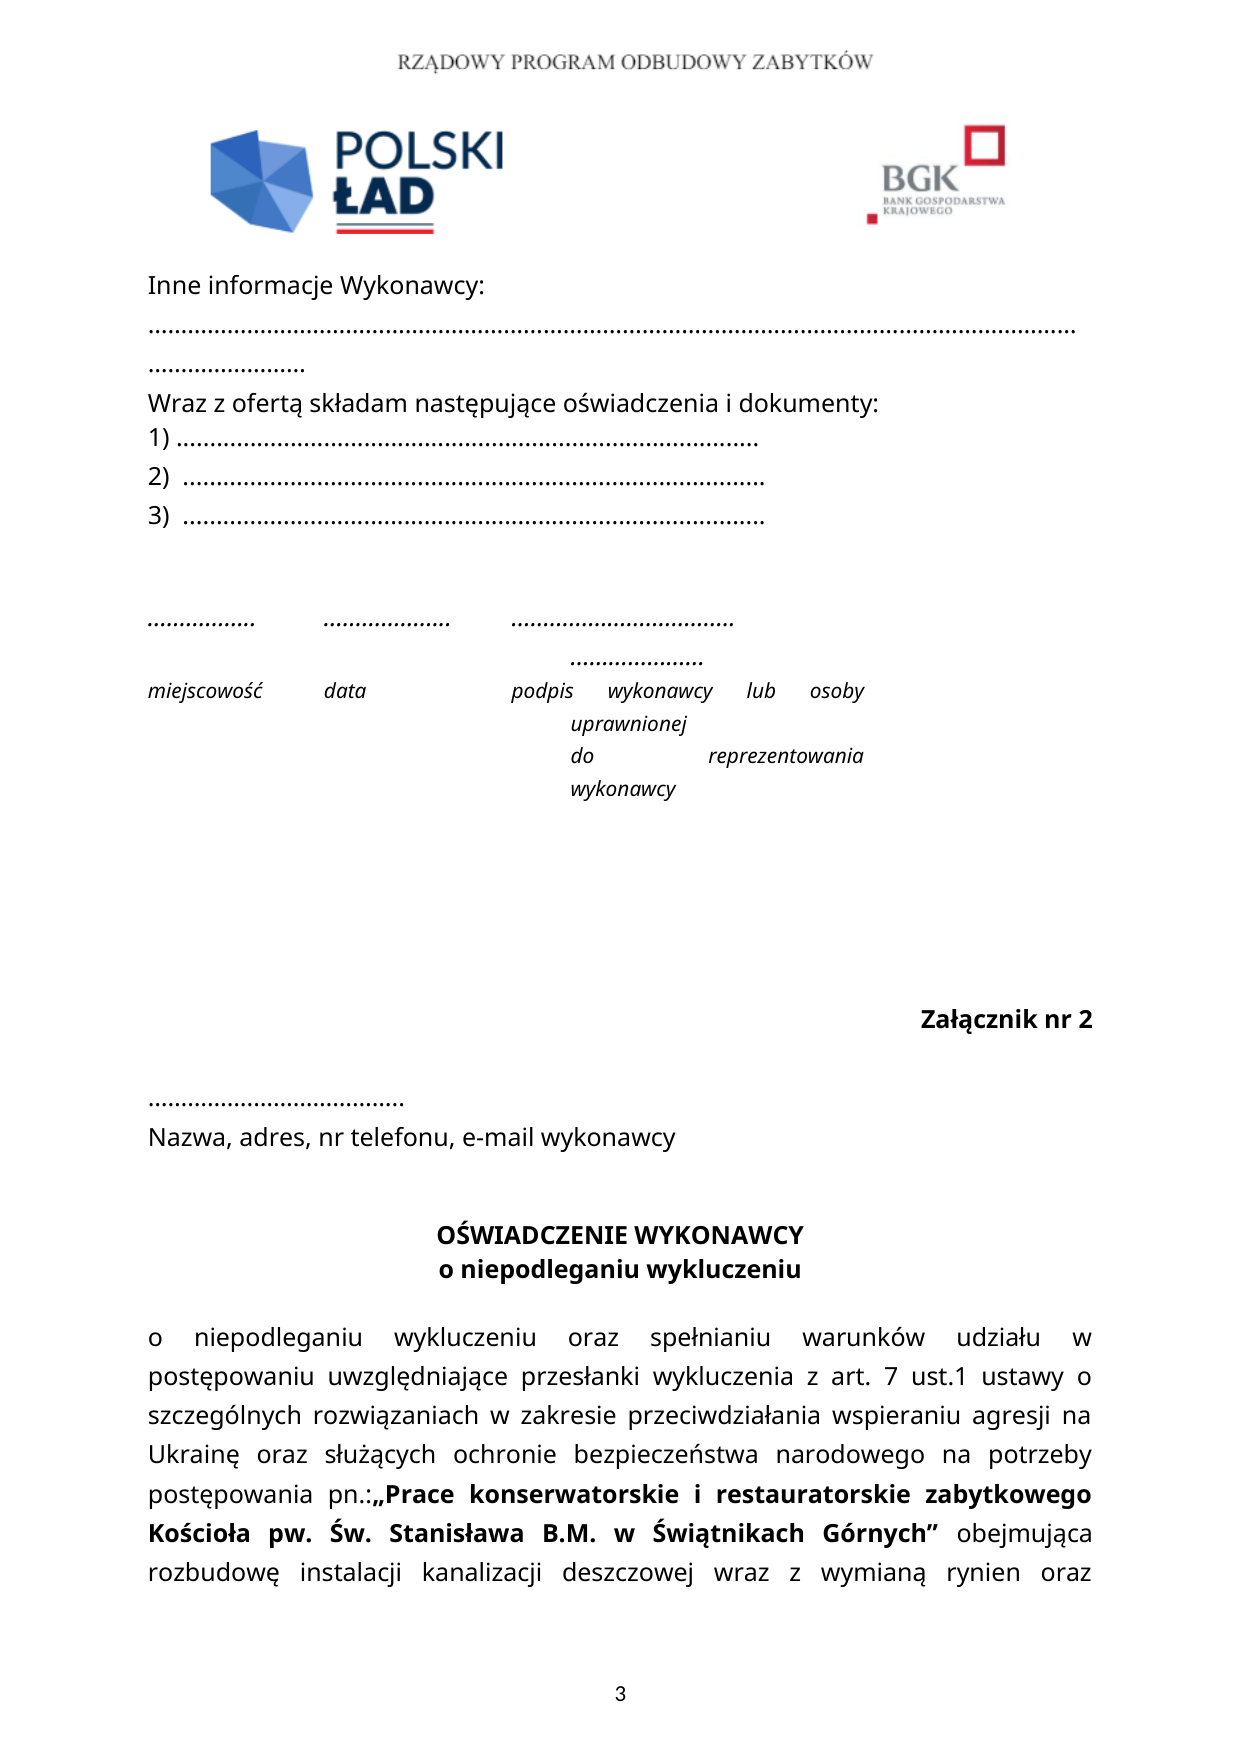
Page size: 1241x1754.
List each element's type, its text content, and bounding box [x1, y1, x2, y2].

list ....................................................................................... [148, 419, 1093, 453]
table_header …………….. [136, 599, 312, 676]
text Nazwa, adres, nr telefonu, e-mail wykonawcy [148, 1119, 1093, 1153]
table_cell podpis wykonawcy lub osoby uprawnionej do reprezentowania wykonawcy [500, 676, 875, 806]
list ....................................................................................... [148, 498, 1093, 532]
table_cell miejscowość [136, 676, 312, 806]
text Wraz z ofertą składam następujące oświadczenia i dokumenty: [148, 385, 1093, 419]
text Załącznik nr 2 [148, 1002, 1093, 1036]
text …………….………………….. [148, 1080, 1093, 1114]
text ………………………………………………………………………………………………………………………………………………… [148, 307, 1093, 380]
list ....................................................................................... [148, 458, 1093, 493]
text Inne informacje Wykonawcy: [148, 268, 1093, 302]
text o niepodleganiu wykluczeniu [148, 1252, 1093, 1286]
picture [191, 44, 1049, 234]
table_cell data [313, 676, 500, 806]
text OŚWIADCZENIE WYKONAWCY [148, 1217, 1093, 1252]
table_header ……………….. [313, 599, 500, 676]
table_header ……………………………..………………… [500, 599, 875, 676]
